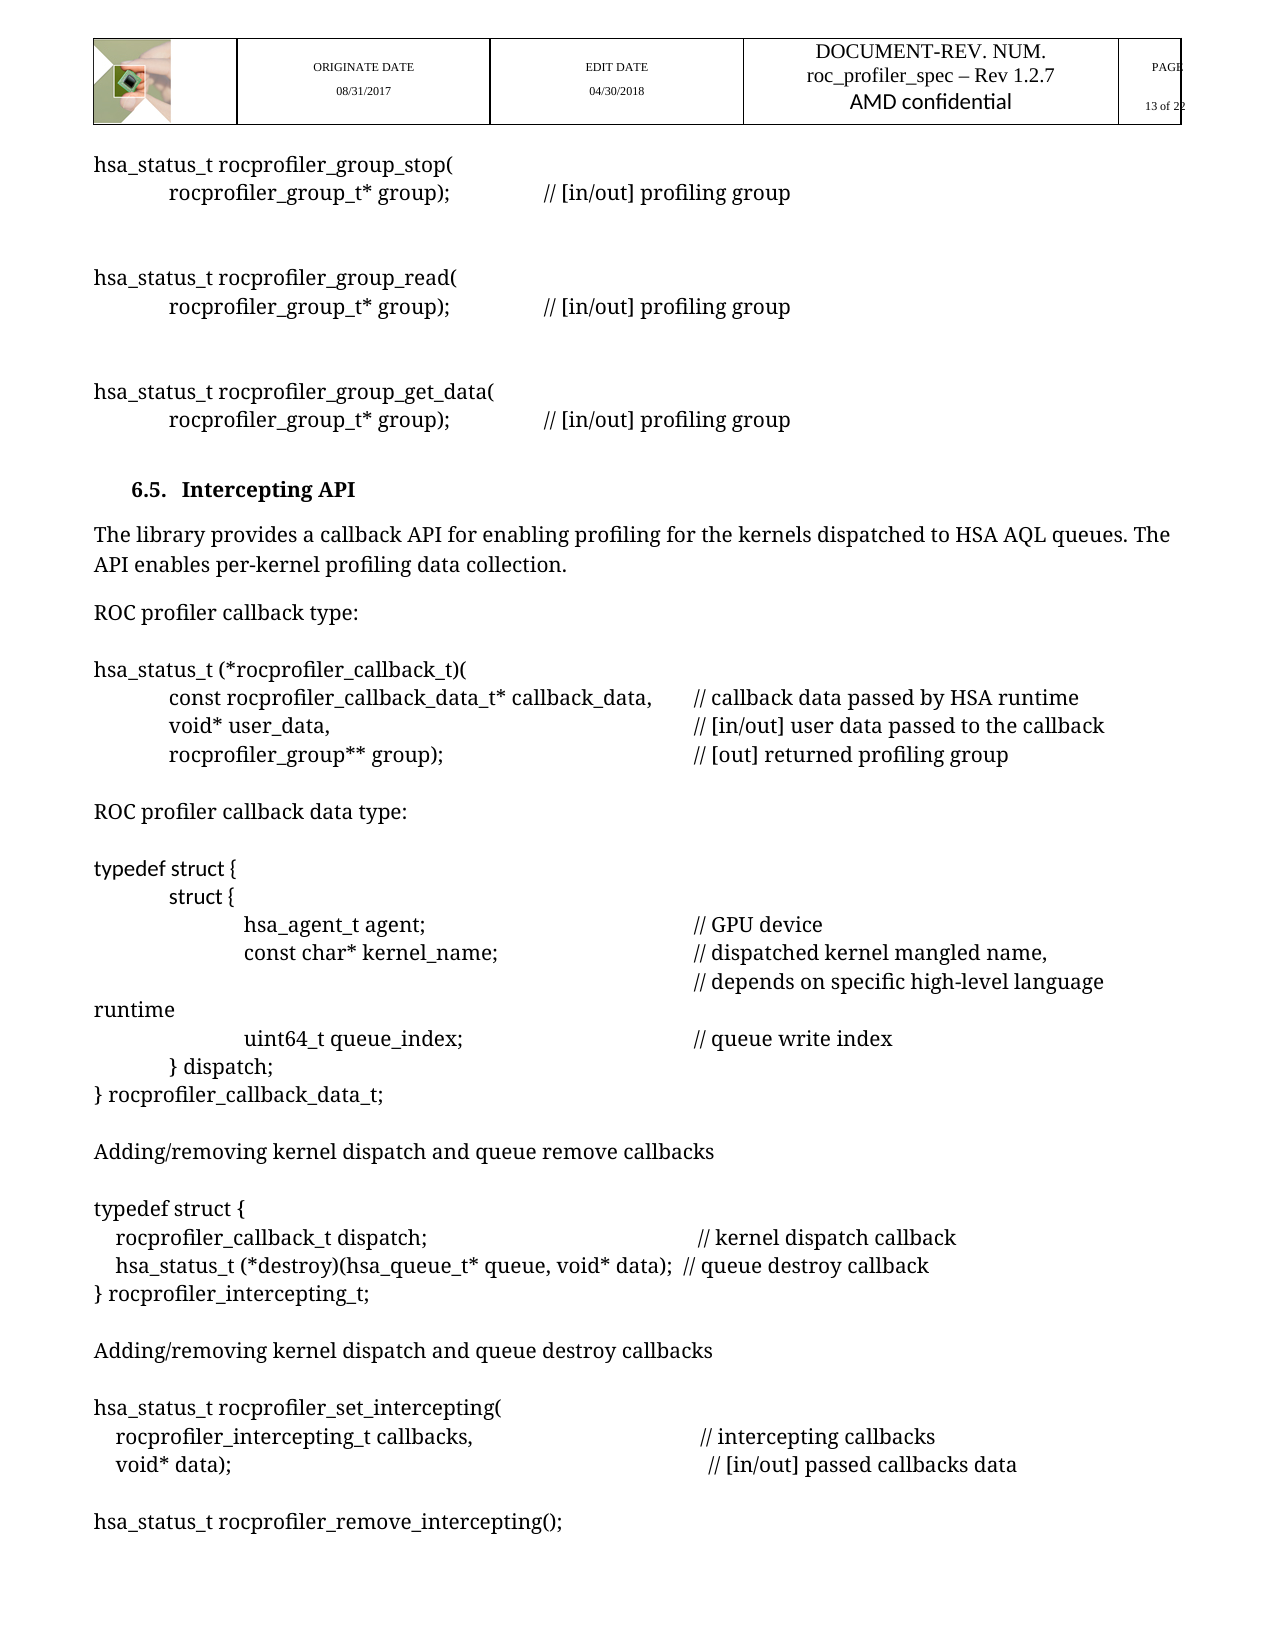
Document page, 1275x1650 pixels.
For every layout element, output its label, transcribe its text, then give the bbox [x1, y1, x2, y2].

text hsa_status_t rocprofiler_group_get_data( [94, 377, 1181, 406]
text hsa_status_t rocprofiler_group_read( [94, 263, 1181, 292]
text uint64_t queue_index; // queue write index [94, 1024, 1181, 1052]
picture [93, 39, 184, 124]
text const rocprofiler_callback_data_t* callback_data, // callback data passed by HSA runtime [94, 683, 1181, 712]
text hsa_status_t (*rocprofiler_callback_t)( [94, 655, 1181, 683]
text Adding/removing kernel dispatch and queue destroy callbacks [94, 1336, 1181, 1365]
text rocprofiler_group** group); // [out] returned profiling group [94, 740, 1181, 768]
text } dispatch; [94, 1052, 1181, 1081]
text void* user_data, // [in/out] user data passed to the callback [94, 712, 1181, 740]
text hsa_status_t (*destroy)(hsa_queue_t* queue, void* data); // queue destroy callback [94, 1251, 1181, 1279]
text // depends on specific high-level language runtime [94, 967, 1181, 1024]
text const char* kernel_name; // dispatched kernel mangled name, [94, 938, 1181, 967]
text } rocprofiler_intercepting_t; [94, 1279, 1181, 1308]
text The library provides a callback API for enabling profiling for the kernels dispatched to HSA AQL queues. The API enables per-kernel profiling data collection. [94, 520, 1181, 579]
text void* data); // [in/out] passed callbacks data [94, 1450, 1181, 1479]
text typedef struct { [94, 854, 1181, 882]
text hsa_status_t rocprofiler_set_intercepting( [94, 1393, 1181, 1422]
text hsa_status_t rocprofiler_group_stop( [94, 150, 1181, 178]
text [94, 292, 1181, 320]
text rocprofiler_intercepting_t callbacks, // intercepting callbacks [94, 1422, 1181, 1450]
text } rocprofiler_callback_data_t; [94, 1081, 1181, 1109]
text rocprofiler_callback_t dispatch; // kernel dispatch callback [94, 1223, 1181, 1251]
subtitle Intercepting API [131, 475, 1181, 503]
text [94, 178, 1181, 207]
text hsa_agent_t agent; // GPU device [94, 910, 1181, 938]
text Adding/removing kernel dispatch and queue remove callbacks [94, 1137, 1181, 1166]
text hsa_status_t rocprofiler_remove_intercepting(); [94, 1507, 1181, 1536]
text rocprofiler_group_t* group); // [in/out] profiling group [94, 406, 1181, 434]
text ROC profiler callback data type: [94, 797, 1181, 825]
text ROC profiler callback type: [94, 598, 1181, 626]
text struct { [94, 882, 1181, 910]
text typedef struct { [94, 1194, 1181, 1223]
